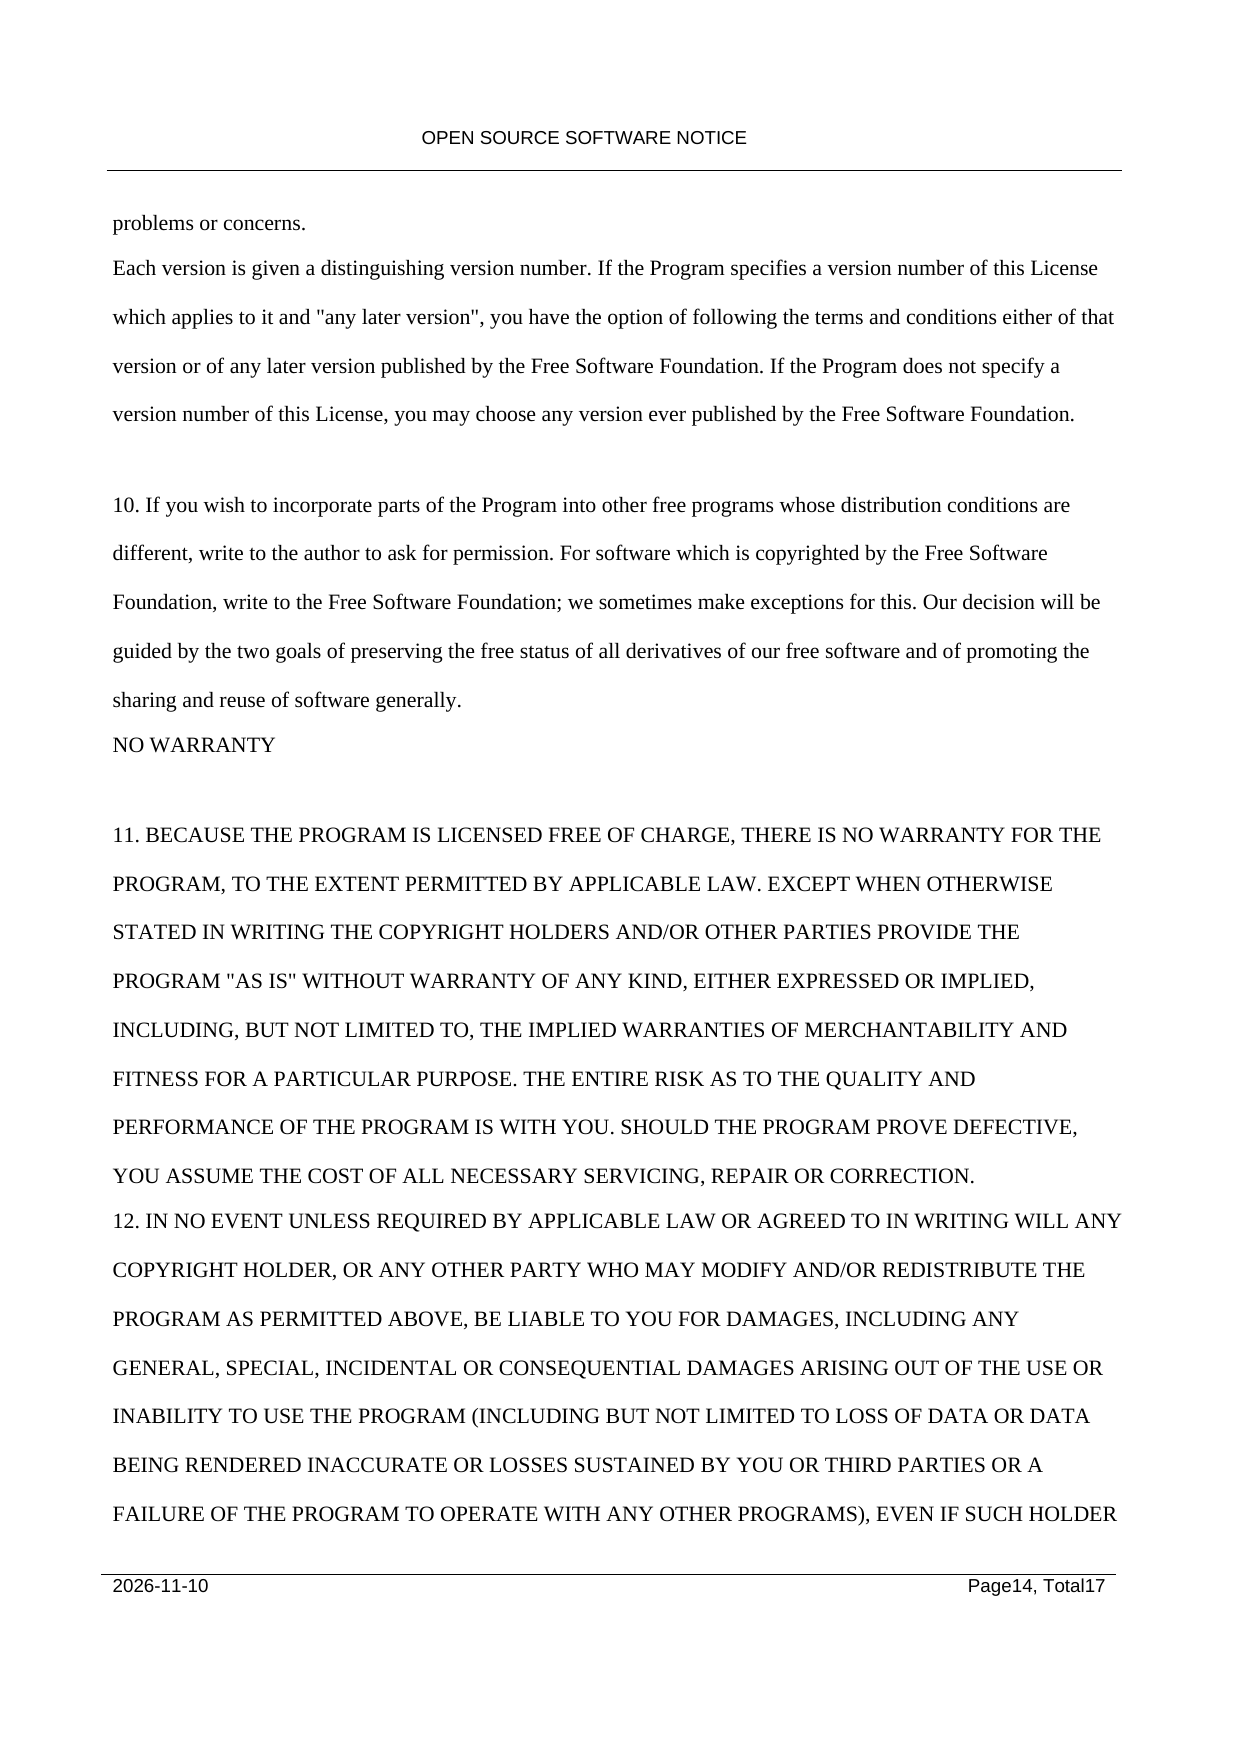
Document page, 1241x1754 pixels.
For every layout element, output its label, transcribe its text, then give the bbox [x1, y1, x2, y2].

text 11. BECAUSE THE PROGRAM IS LICENSED FREE OF CHARGE, THERE IS NO WARRANTY FOR THE PROGRAM, TO THE EXTENT PERMITTED BY APPLICABLE LAW. EXCEPT WHEN OTHERWISE STATED IN WRITING THE COPYRIGHT HOLDERS AND/OR OTHER PARTIES PROVIDE THE PROGRAM "AS IS" WITHOUT WARRANTY OF ANY KIND, EITHER EXPRESSED OR IMPLIED, INCLUDING, BUT NOT LIMITED TO, THE IMPLIED WARRANTIES OF MERCHANTABILITY AND FITNESS FOR A PARTICULAR PURPOSE. THE ENTIRE RISK AS TO THE QUALITY AND PERFORMANCE OF THE PROGRAM IS WITH YOU. SHOULD THE PROGRAM PROVE DEFECTIVE, YOU ASSUME THE COST OF ALL NECESSARY SERVICING, REPAIR OR CORRECTION. [112, 818, 1128, 1192]
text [112, 206, 1128, 239]
text Each version is given a distinguishing version number. If the Program specifies a version number of this License which applies to it and "any later version", you have the option of following the terms and conditions either of that version or of any later version published by the Free Software Foundation. If the Program does not specify a version number of this License, you may choose any version ever published by the Free Software Foundation. [112, 251, 1128, 430]
text NO WARRANTY [112, 728, 1128, 761]
text 10. If you wish to incorporate parts of the Program into other free programs whose distribution conditions are different, write to the author to ask for permission. For software which is copyrighted by the Free Software Foundation, write to the Free Software Foundation; we sometimes make exceptions for this. Our decision will be guided by the two goals of preserving the free status of all derivatives of our free software and of promoting the sharing and reuse of software generally. [112, 488, 1128, 715]
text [112, 1204, 1128, 1529]
